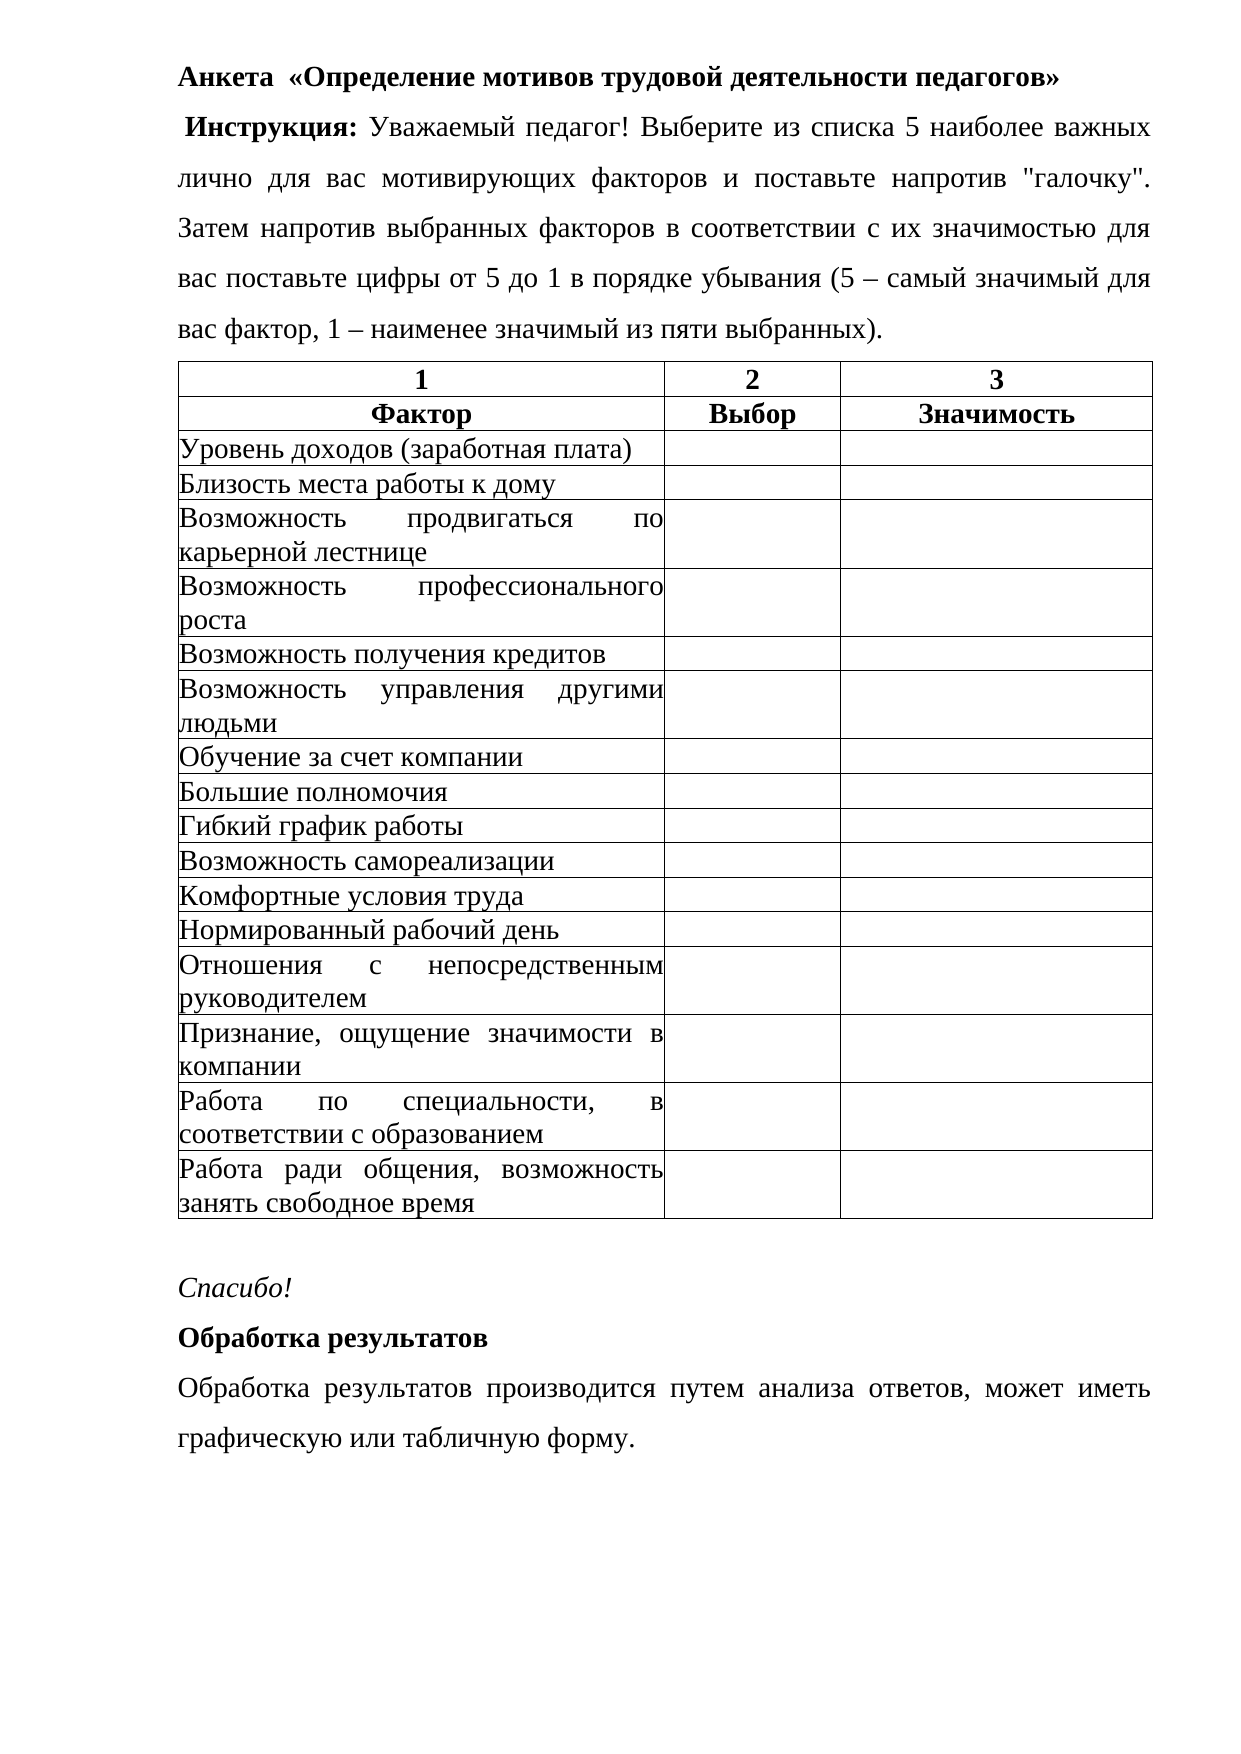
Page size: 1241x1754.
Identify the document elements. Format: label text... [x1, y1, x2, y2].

table_cell [665, 500, 840, 567]
table_cell Возможность управления другими людьми [179, 671, 664, 738]
table_cell [665, 774, 840, 807]
table_cell Признание, ощущение значимости в компании [179, 1015, 664, 1082]
text Обработка результатов [177, 1320, 1152, 1353]
text Инструкция: Уважаемый педагог! Выберите из списка 5 наиболее важных лично для вас мотивирующих факторов и поставьте напротив "галочку". Затем напротив выбранных факторов в соответствии с их значимостью для вас поставьте цифры от 5 до 1 в порядке убывания (5 – самый значимый для вас фактор, 1 – наименее значимый из пяти выбранных). [177, 109, 1152, 344]
table_cell Значимость [841, 397, 1152, 430]
table_cell [665, 809, 840, 842]
table_cell [665, 1083, 840, 1150]
table_cell Фактор [179, 397, 664, 430]
table_cell Нормированный рабочий день [179, 912, 664, 946]
table_cell Обучение за счет компании [179, 739, 664, 773]
table_cell [665, 843, 840, 877]
table_cell [665, 637, 840, 670]
table_cell Гибкий график работы [179, 809, 664, 842]
text Обработка результатов производится путем анализа ответов, может иметь графическую или табличную форму. [177, 1370, 1152, 1454]
table_cell Возможность самореализации [179, 843, 664, 877]
table_cell [665, 878, 840, 911]
table_cell [841, 878, 1152, 911]
table_cell [665, 569, 840, 636]
table_cell Уровень доходов (заработная плата) [179, 431, 664, 465]
table_cell [841, 809, 1152, 842]
table_cell [841, 637, 1152, 670]
table_cell Возможность продвигаться по карьерной лестнице [179, 500, 664, 567]
table_cell [665, 431, 840, 465]
table_cell [841, 843, 1152, 877]
table_header 3 [841, 362, 1152, 396]
table_cell Комфортные условия труда [179, 878, 664, 911]
table_cell [841, 1015, 1152, 1082]
table_cell [841, 569, 1152, 636]
table_cell [665, 466, 840, 499]
table_cell [841, 912, 1152, 946]
table_cell [665, 947, 840, 1014]
table_header 2 [665, 362, 840, 396]
table_cell [665, 739, 840, 773]
table_cell Работа ради общения, возможность занять свободное время [179, 1151, 664, 1218]
table_cell Выбор [665, 397, 840, 430]
table_cell [841, 739, 1152, 773]
table_cell [841, 466, 1152, 499]
table_cell [841, 1151, 1152, 1218]
table_cell [841, 947, 1152, 1014]
table_cell Близость места работы к дому [179, 466, 664, 499]
table_cell [665, 1015, 840, 1082]
table_cell Возможность получения кредитов [179, 637, 664, 670]
table_header 1 [179, 362, 664, 396]
table_cell [665, 1151, 840, 1218]
table_cell [665, 912, 840, 946]
table_cell [841, 671, 1152, 738]
table_cell [841, 500, 1152, 567]
table_cell [841, 1083, 1152, 1150]
table_cell [841, 431, 1152, 465]
table_cell Отношения с непосредственным руководителем [179, 947, 664, 1014]
table_cell [665, 671, 840, 738]
table_cell Работа по специальности, в соответствии с образованием [179, 1083, 664, 1150]
text Спасибо! [177, 1270, 1152, 1303]
table_cell [841, 774, 1152, 807]
table_cell Возможность профессионального роста [179, 569, 664, 636]
text Анкета «Определение мотивов трудовой деятельности педагогов» [177, 59, 1152, 93]
table_cell Большие полномочия [179, 774, 664, 807]
